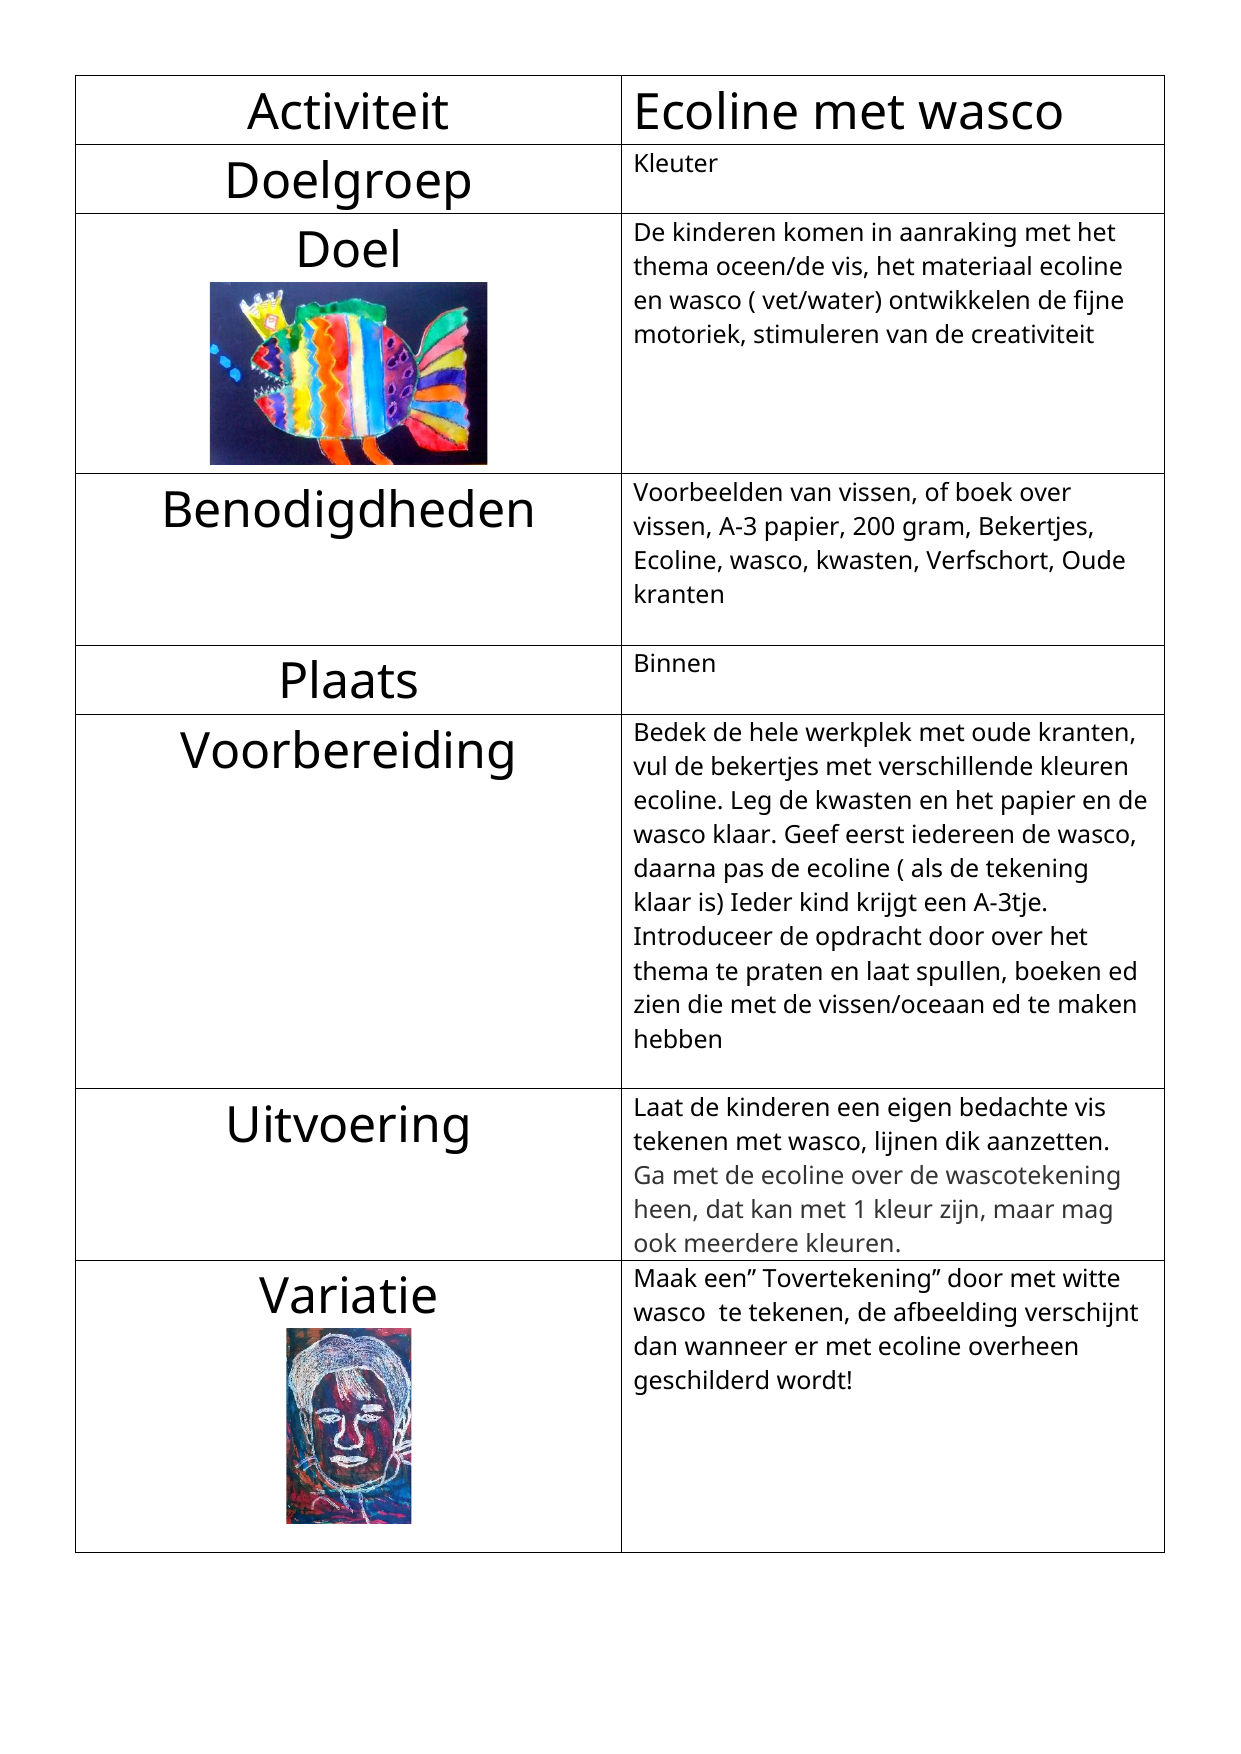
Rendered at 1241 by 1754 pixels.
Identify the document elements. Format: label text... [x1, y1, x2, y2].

table_cell Binnen [622, 646, 1164, 714]
picture [286, 1328, 412, 1524]
table_cell Plaats [76, 646, 621, 714]
table_cell Laat de kinderen een eigen bedachte vis tekenen met wasco, lijnen dik aanzetten. Ga met de ecoline over de wascotekening heen, dat kan met 1 kleur zijn, maar mag ook meerdere kleuren. [622, 1089, 1164, 1259]
table_cell Uitvoering [76, 1089, 621, 1259]
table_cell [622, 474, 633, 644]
table_cell Doelgroep [76, 145, 621, 213]
table_cell Benodigdheden [76, 474, 621, 644]
table_cell Bedek de hele werkplek met oude kranten, vul de bekertjes met verschillende kleuren ecoline. Leg de kwasten en het papier en de wasco klaar. Geef eerst iedereen de wasco, daarna pas de ecoline ( als de tekening klaar is) Ieder kind krijgt een A-3tje. Introduceer de opdracht door over het thema te praten en laat spullen, boeken ed zien die met de vissen/oceaan ed te maken hebben [622, 715, 1164, 1088]
picture [209, 282, 488, 465]
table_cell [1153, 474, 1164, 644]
table_cell Doel [76, 214, 621, 473]
table_cell Voorbereiding [76, 715, 621, 1088]
table_cell Maak een’’ Tovertekening’’ door met witte wasco te tekenen, de afbeelding verschijnt dan wanneer er met ecoline overheen geschilderd wordt! [622, 1261, 1164, 1552]
table_header Ecoline met wasco [622, 76, 1164, 144]
table_header Activiteit [76, 76, 621, 144]
table_cell De kinderen komen in aanraking met het thema oceen/de vis, het materiaal ecoline en wasco ( vet/water) ontwikkelen de fijne motoriek, stimuleren van de creativiteit [622, 214, 1164, 473]
table_cell Kleuter [622, 145, 1164, 213]
table_cell Variatie [76, 1261, 621, 1552]
